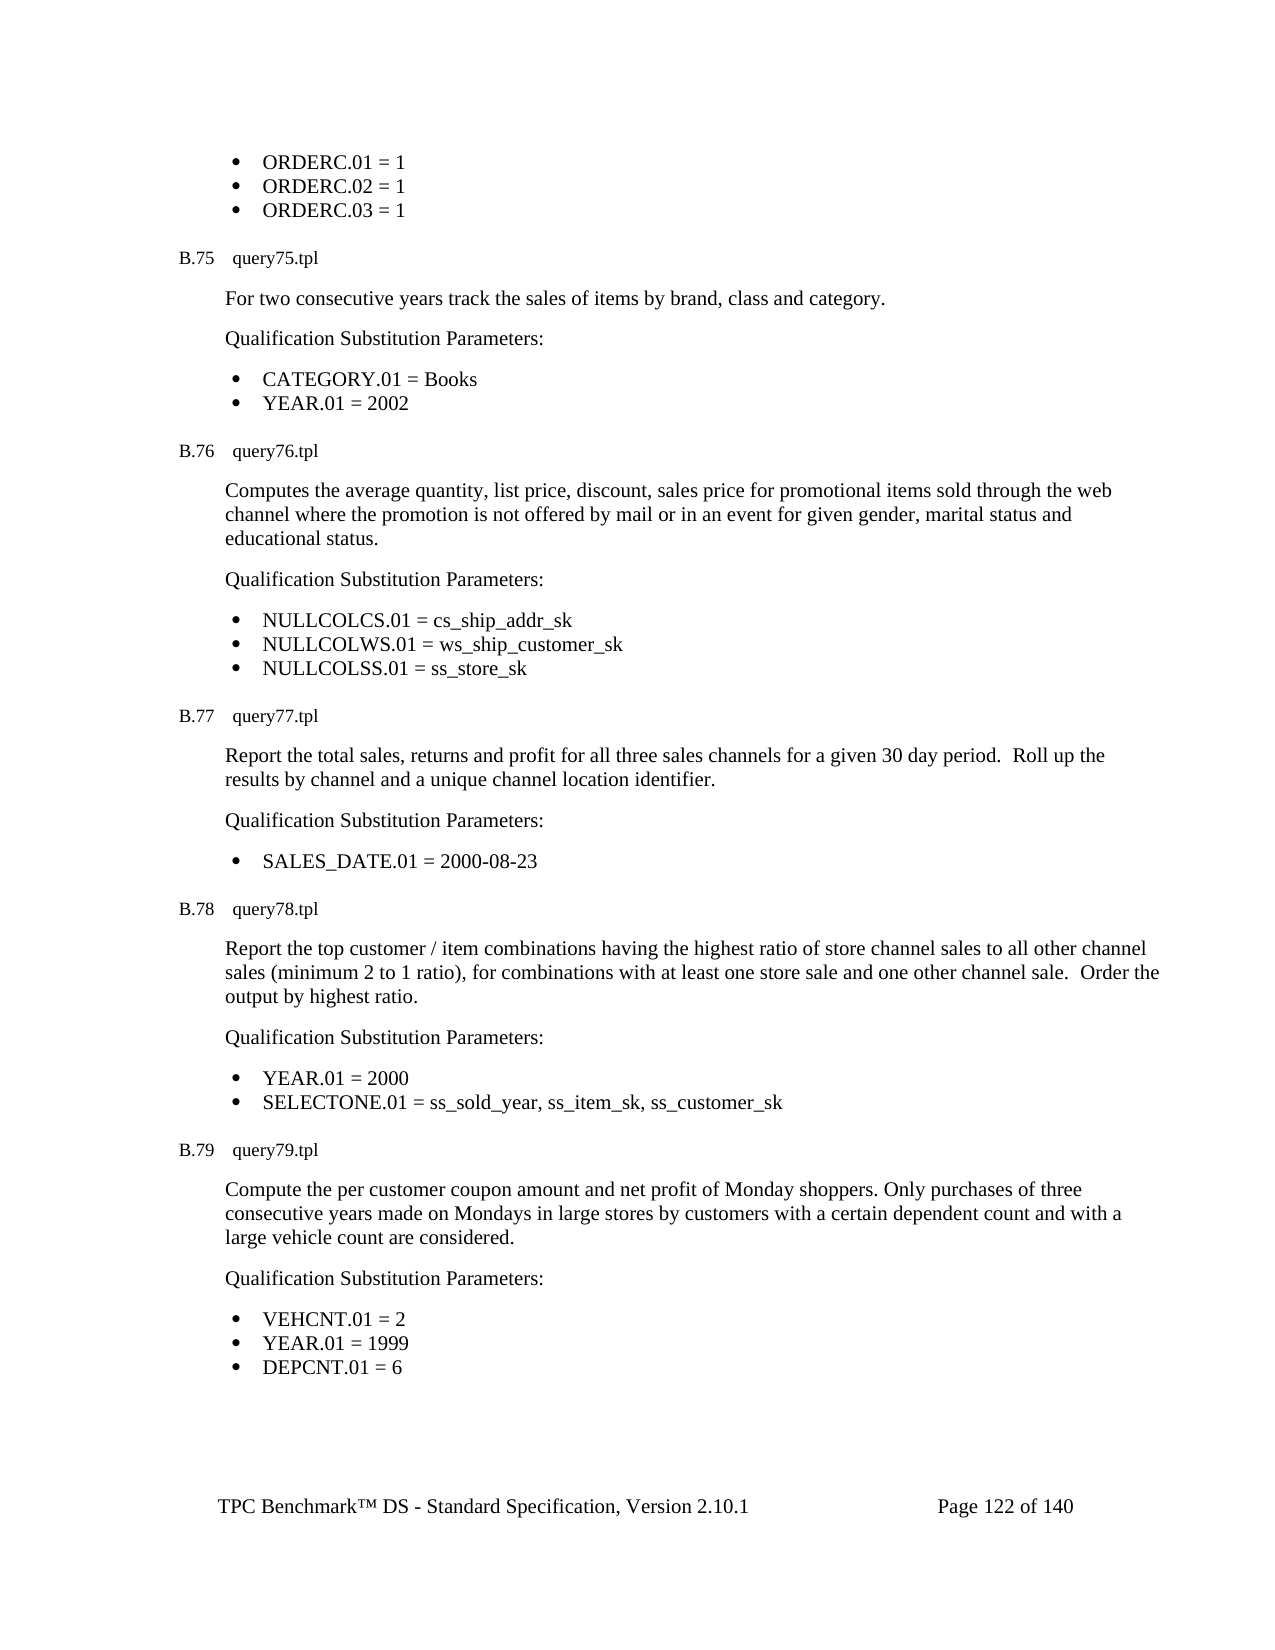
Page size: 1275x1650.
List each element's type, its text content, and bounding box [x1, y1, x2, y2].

text Qualification Substitution Parameters: [225, 567, 1162, 591]
text Report the top customer / item combinations having the highest ratio of store channel sales to all other channel sales (minimum 2 to 1 ratio), for combinations with at least one store sale and one other channel sale. Order the output by highest ratio. [225, 936, 1162, 1008]
text Report the total sales, returns and profit for all three sales channels for a given 30 day period. Roll up the results by channel and a unique channel location identifier. [225, 743, 1162, 791]
list DEPCNT.01 = 6 [232, 1355, 1162, 1379]
text Compute the per customer coupon amount and net profit of Monday shoppers. Only purchases of three consecutive years made on Mondays in large stores by customers with a certain dependent count and with a large vehicle count are considered. [225, 1177, 1162, 1249]
list YEAR.01 = 1999 [232, 1331, 1162, 1355]
list NULLCOLSS.01 = ss_store_sk [232, 656, 1162, 680]
list NULLCOLCS.01 = cs_ship_addr_sk [232, 608, 1162, 632]
text query77.tpl [178, 705, 1162, 727]
list VEHCNT.01 = 2 [232, 1307, 1162, 1331]
list NULLCOLWS.01 = ws_ship_customer_sk [232, 632, 1162, 656]
list CATEGORY.01 = Books [232, 367, 1162, 391]
text query76.tpl [178, 440, 1162, 462]
text query78.tpl [178, 898, 1162, 919]
text Computes the average quantity, list price, discount, sales price for promotional items sold through the web channel where the promotion is not offered by mail or in an event for given gender, marital status and educational status. [225, 478, 1162, 550]
list SELECTONE.01 = ss_sold_year, ss_item_sk, ss_customer_sk [232, 1090, 1162, 1114]
list YEAR.01 = 2002 [232, 391, 1162, 415]
list ORDERC.02 = 1 [232, 174, 1162, 198]
text Qualification Substitution Parameters: [225, 1025, 1162, 1049]
list ORDERC.01 = 1 [232, 150, 1162, 174]
text For two consecutive years track the sales of items by brand, class and category. [225, 285, 1162, 309]
text query79.tpl [178, 1139, 1162, 1160]
text Qualification Substitution Parameters: [225, 326, 1162, 350]
text Qualification Substitution Parameters: [225, 808, 1162, 832]
list YEAR.01 = 2000 [232, 1066, 1162, 1090]
list SALES_DATE.01 = 2000-08-23 [232, 849, 1162, 873]
text Qualification Substitution Parameters: [225, 1266, 1162, 1290]
text query75.tpl [178, 247, 1162, 269]
list ORDERC.03 = 1 [232, 198, 1162, 222]
